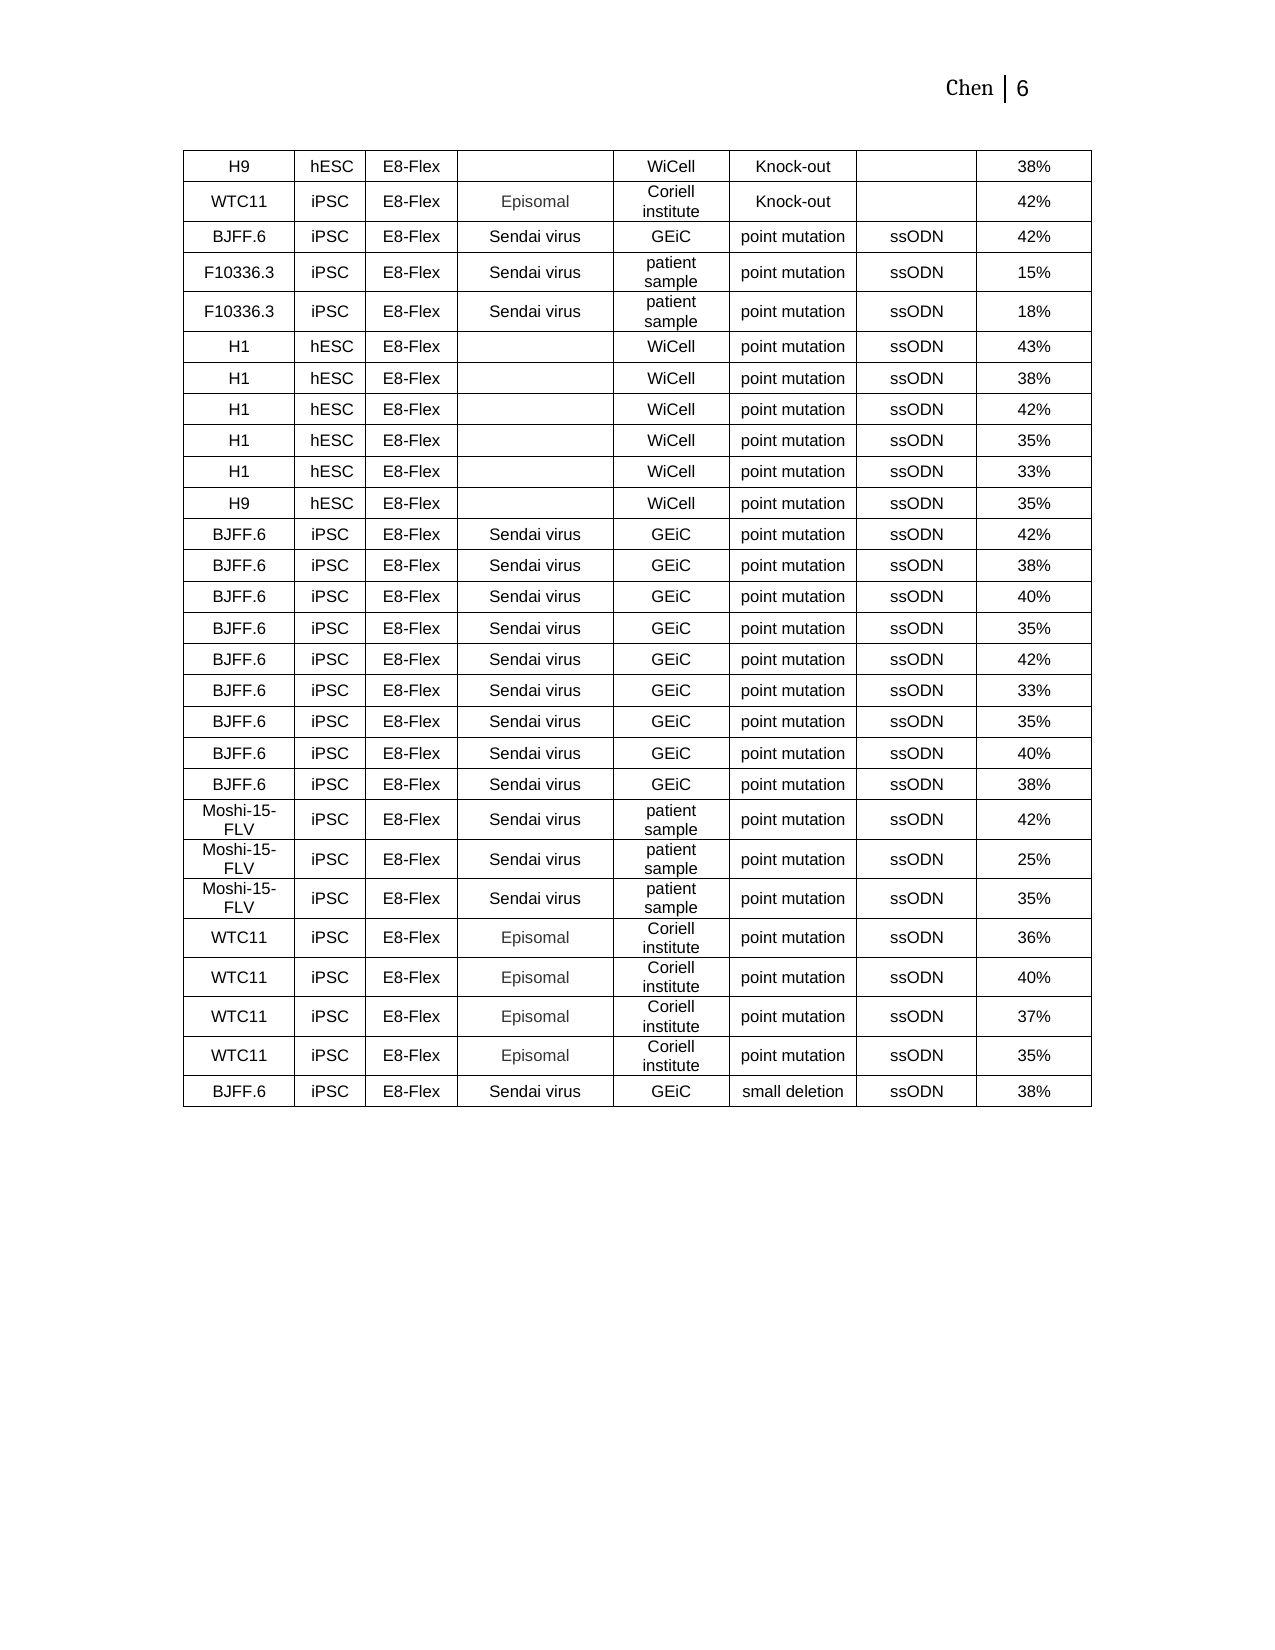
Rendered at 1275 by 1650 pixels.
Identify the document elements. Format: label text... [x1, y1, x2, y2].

table_cell Episomal [458, 997, 613, 1036]
table_cell point mutation [730, 997, 856, 1036]
table_cell ssODN [857, 958, 976, 996]
table_cell GEiC [614, 222, 729, 252]
table_cell Sendai virus [458, 550, 613, 581]
table_cell Sendai virus [458, 582, 613, 612]
table_cell Sendai virus [458, 519, 613, 549]
table_cell ssODN [857, 644, 976, 674]
table_cell point mutation [730, 613, 856, 643]
table_cell Sendai virus [458, 675, 613, 706]
table_cell iPSC [295, 840, 365, 878]
table_cell Coriell institute [614, 182, 729, 221]
table_cell H1 [184, 457, 294, 487]
table_cell ssODN [857, 363, 976, 393]
table_cell iPSC [295, 675, 365, 706]
table_cell E8-Flex [366, 800, 457, 839]
table_cell GEiC [614, 738, 729, 768]
table_cell ssODN [857, 550, 976, 581]
table_cell [458, 457, 613, 487]
table_cell E8-Flex [366, 769, 457, 799]
table_cell E8-Flex [366, 1076, 457, 1106]
table_cell ssODN [857, 800, 976, 839]
table_cell Sendai virus [458, 613, 613, 643]
table_cell BJFF.6 [184, 707, 294, 737]
table_cell ssODN [857, 1076, 976, 1106]
table_cell Coriell institute [614, 958, 729, 996]
table_cell iPSC [295, 644, 365, 674]
table_cell Knock-out [730, 151, 856, 181]
table_cell H1 [184, 363, 294, 393]
table_cell 43% [977, 332, 1091, 362]
table_cell iPSC [295, 182, 365, 221]
table_cell H9 [184, 151, 294, 181]
table_cell 40% [977, 582, 1091, 612]
table_cell 18% [977, 292, 1091, 331]
table_cell WiCell [614, 425, 729, 456]
table_cell point mutation [730, 488, 856, 518]
table_cell iPSC [295, 707, 365, 737]
table_cell Sendai virus [458, 840, 613, 878]
table_cell Episomal [458, 919, 613, 957]
table_cell E8-Flex [366, 332, 457, 362]
table_cell ssODN [857, 394, 976, 424]
table_cell E8-Flex [366, 919, 457, 957]
table_cell GEiC [614, 550, 729, 581]
table_cell WTC11 [184, 1037, 294, 1075]
table_cell [458, 425, 613, 456]
table_cell BJFF.6 [184, 1076, 294, 1106]
table_cell E8-Flex [366, 182, 457, 221]
table_cell point mutation [730, 919, 856, 957]
table_cell ssODN [857, 425, 976, 456]
table_cell point mutation [730, 800, 856, 839]
table_cell patient sample [614, 840, 729, 878]
table_cell point mutation [730, 457, 856, 487]
table_cell point mutation [730, 675, 856, 706]
table_cell ssODN [857, 675, 976, 706]
table_cell Sendai virus [458, 222, 613, 252]
table_cell point mutation [730, 840, 856, 878]
table_cell point mutation [730, 519, 856, 549]
table_cell [857, 151, 976, 181]
table_cell Sendai virus [458, 879, 613, 917]
table_cell ssODN [857, 519, 976, 549]
table_cell WiCell [614, 457, 729, 487]
table_cell hESC [295, 425, 365, 456]
table_cell Sendai virus [458, 292, 613, 331]
table_cell GEiC [614, 644, 729, 674]
table_cell 38% [977, 363, 1091, 393]
table_cell point mutation [730, 879, 856, 917]
table_cell iPSC [295, 519, 365, 549]
table_cell [458, 394, 613, 424]
table_cell BJFF.6 [184, 675, 294, 706]
table_cell 37% [977, 997, 1091, 1036]
table_cell hESC [295, 151, 365, 181]
table_cell BJFF.6 [184, 582, 294, 612]
table_cell H1 [184, 394, 294, 424]
table_cell point mutation [730, 550, 856, 581]
table_cell ssODN [857, 222, 976, 252]
table_cell point mutation [730, 253, 856, 291]
table_cell hESC [295, 457, 365, 487]
table_cell iPSC [295, 253, 365, 291]
table_cell iPSC [295, 800, 365, 839]
table_cell E8-Flex [366, 519, 457, 549]
table_cell Moshi-15-FLV [184, 840, 294, 878]
table_cell 38% [977, 1076, 1091, 1106]
table_cell E8-Flex [366, 644, 457, 674]
table_cell 40% [977, 738, 1091, 768]
table_cell 25% [977, 840, 1091, 878]
table_cell Moshi-15-FLV [184, 879, 294, 917]
table_cell E8-Flex [366, 840, 457, 878]
table_cell ssODN [857, 332, 976, 362]
table_cell Sendai virus [458, 800, 613, 839]
table_cell E8-Flex [366, 253, 457, 291]
table_cell 33% [977, 457, 1091, 487]
table_cell iPSC [295, 582, 365, 612]
table_cell 35% [977, 879, 1091, 917]
table_cell GEiC [614, 613, 729, 643]
table_cell GEiC [614, 582, 729, 612]
table_cell point mutation [730, 738, 856, 768]
table_cell ssODN [857, 292, 976, 331]
table_cell 38% [977, 151, 1091, 181]
table_cell 42% [977, 394, 1091, 424]
table_cell hESC [295, 394, 365, 424]
table_cell E8-Flex [366, 958, 457, 996]
table_cell ssODN [857, 840, 976, 878]
table_cell [458, 488, 613, 518]
table_cell iPSC [295, 919, 365, 957]
table_cell BJFF.6 [184, 738, 294, 768]
table_cell ssODN [857, 488, 976, 518]
table_cell Knock-out [730, 182, 856, 221]
table_cell Moshi-15-FLV [184, 800, 294, 839]
table_cell small deletion [730, 1076, 856, 1106]
table_cell hESC [295, 332, 365, 362]
table_cell F10336.3 [184, 292, 294, 331]
table_cell E8-Flex [366, 1037, 457, 1075]
table_cell E8-Flex [366, 582, 457, 612]
table_cell E8-Flex [366, 707, 457, 737]
table_cell WiCell [614, 332, 729, 362]
table_cell [857, 182, 976, 221]
table_cell iPSC [295, 769, 365, 799]
table_cell F10336.3 [184, 253, 294, 291]
table_cell point mutation [730, 222, 856, 252]
table_cell ssODN [857, 707, 976, 737]
table_cell point mutation [730, 644, 856, 674]
table_cell E8-Flex [366, 613, 457, 643]
table_cell ssODN [857, 613, 976, 643]
table_cell E8-Flex [366, 675, 457, 706]
table_cell BJFF.6 [184, 519, 294, 549]
table_cell ssODN [857, 582, 976, 612]
table_cell BJFF.6 [184, 769, 294, 799]
table_cell E8-Flex [366, 425, 457, 456]
table_cell ssODN [857, 879, 976, 917]
table_cell E8-Flex [366, 292, 457, 331]
table_cell 15% [977, 253, 1091, 291]
table_cell Sendai virus [458, 738, 613, 768]
table_cell ssODN [857, 457, 976, 487]
table_cell WiCell [614, 488, 729, 518]
table_cell WTC11 [184, 919, 294, 957]
table_cell WiCell [614, 394, 729, 424]
table_cell Coriell institute [614, 997, 729, 1036]
table_cell iPSC [295, 738, 365, 768]
table_cell 36% [977, 919, 1091, 957]
table_cell ssODN [857, 738, 976, 768]
table_cell 35% [977, 425, 1091, 456]
table_cell Episomal [458, 958, 613, 996]
table_cell iPSC [295, 550, 365, 581]
table_cell E8-Flex [366, 457, 457, 487]
table_cell point mutation [730, 425, 856, 456]
table_cell 35% [977, 488, 1091, 518]
table_cell E8-Flex [366, 222, 457, 252]
table_cell GEiC [614, 675, 729, 706]
table_cell point mutation [730, 582, 856, 612]
table_cell GEiC [614, 519, 729, 549]
table_cell point mutation [730, 292, 856, 331]
table_cell ssODN [857, 919, 976, 957]
table_cell patient sample [614, 292, 729, 331]
table_cell Sendai virus [458, 769, 613, 799]
table_cell E8-Flex [366, 997, 457, 1036]
table_cell point mutation [730, 769, 856, 799]
table_cell 33% [977, 675, 1091, 706]
table_cell E8-Flex [366, 550, 457, 581]
table_cell GEiC [614, 769, 729, 799]
table_cell 35% [977, 1037, 1091, 1075]
table_cell iPSC [295, 997, 365, 1036]
table_cell iPSC [295, 222, 365, 252]
table_cell iPSC [295, 1076, 365, 1106]
table_cell 42% [977, 222, 1091, 252]
table_cell patient sample [614, 800, 729, 839]
table_cell [458, 332, 613, 362]
table_cell H9 [184, 488, 294, 518]
table_cell E8-Flex [366, 488, 457, 518]
table_cell Coriell institute [614, 919, 729, 957]
table_cell BJFF.6 [184, 613, 294, 643]
table_cell E8-Flex [366, 879, 457, 917]
table_cell 38% [977, 550, 1091, 581]
table_cell WTC11 [184, 997, 294, 1036]
table_cell Sendai virus [458, 253, 613, 291]
table_cell iPSC [295, 879, 365, 917]
table_cell WiCell [614, 363, 729, 393]
table_cell iPSC [295, 613, 365, 643]
table_cell GEiC [614, 1076, 729, 1106]
table_cell iPSC [295, 1037, 365, 1075]
table_cell 42% [977, 800, 1091, 839]
table_cell E8-Flex [366, 363, 457, 393]
table_cell Sendai virus [458, 644, 613, 674]
table_cell Sendai virus [458, 1076, 613, 1106]
table_cell [458, 151, 613, 181]
table_cell point mutation [730, 707, 856, 737]
table_cell [458, 363, 613, 393]
table_cell 40% [977, 958, 1091, 996]
table_cell 35% [977, 613, 1091, 643]
table_cell BJFF.6 [184, 644, 294, 674]
table_cell ssODN [857, 997, 976, 1036]
table_cell patient sample [614, 253, 729, 291]
table_cell Episomal [458, 182, 613, 221]
table_cell 42% [977, 644, 1091, 674]
table_cell point mutation [730, 958, 856, 996]
table_cell point mutation [730, 1037, 856, 1075]
table_cell hESC [295, 488, 365, 518]
table_cell WTC11 [184, 958, 294, 996]
table_cell 42% [977, 182, 1091, 221]
table_cell 35% [977, 707, 1091, 737]
table_cell point mutation [730, 363, 856, 393]
table_cell E8-Flex [366, 738, 457, 768]
table_cell WTC11 [184, 182, 294, 221]
table_cell GEiC [614, 707, 729, 737]
table_cell BJFF.6 [184, 222, 294, 252]
table_cell BJFF.6 [184, 550, 294, 581]
table_cell Coriell institute [614, 1037, 729, 1075]
table_cell 38% [977, 769, 1091, 799]
table_cell Sendai virus [458, 707, 613, 737]
table_cell point mutation [730, 394, 856, 424]
table_cell E8-Flex [366, 151, 457, 181]
table_cell ssODN [857, 769, 976, 799]
table_cell ssODN [857, 253, 976, 291]
table_cell WiCell [614, 151, 729, 181]
table_cell hESC [295, 363, 365, 393]
table_cell Episomal [458, 1037, 613, 1075]
table_cell ssODN [857, 1037, 976, 1075]
table_cell H1 [184, 425, 294, 456]
table_cell 42% [977, 519, 1091, 549]
table_cell point mutation [730, 332, 856, 362]
table_cell iPSC [295, 958, 365, 996]
table_cell patient sample [614, 879, 729, 917]
table_cell H1 [184, 332, 294, 362]
table_cell iPSC [295, 292, 365, 331]
table_cell E8-Flex [366, 394, 457, 424]
